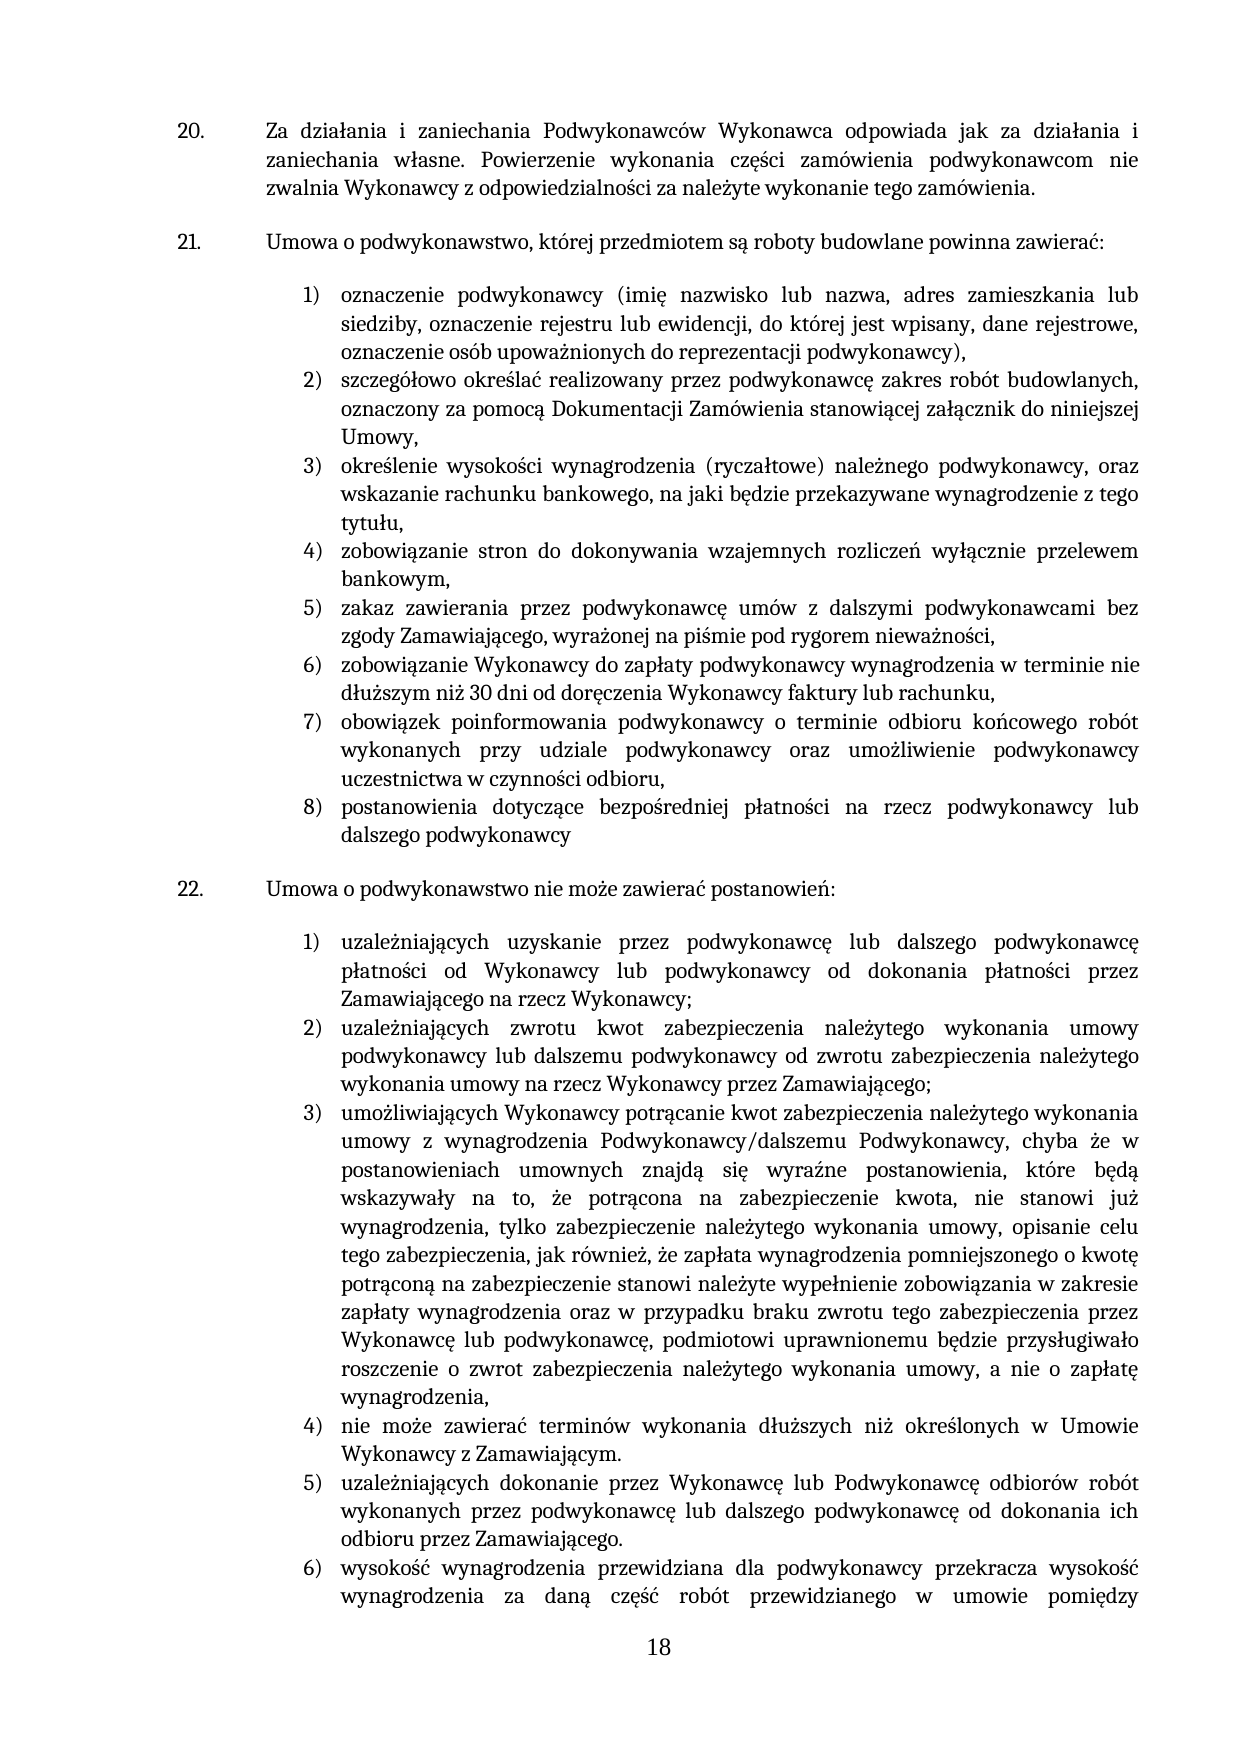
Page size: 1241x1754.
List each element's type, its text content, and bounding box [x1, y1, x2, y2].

list uzależniających uzyskanie przez podwykonawcę lub dalszego podwykonawcę płatności od Wykonawcy lub podwykonawcy od dokonania płatności przez Zamawiającego na rzecz Wykonawcy; [303, 929, 1140, 1012]
list Umowa o podwykonawstwo nie może zawierać postanowień: [177, 876, 1140, 902]
list zobowiązanie Wykonawcy do zapłaty podwykonawcy wynagrodzenia w terminie nie dłuższym niż 30 dni od doręczenia Wykonawcy faktury lub rachunku, [303, 652, 1140, 706]
list umożliwiających Wykonawcy potrącanie kwot zabezpieczenia należytego wykonania umowy z wynagrodzenia Podwykonawcy/dalszemu Podwykonawcy, chyba że w postanowieniach umownych znajdą się wyraźne postanowienia, które będą wskazywały na to, że potrącona na zabezpieczenie kwota, nie stanowi już wynagrodzenia, tylko zabezpieczenie należytego wykonania umowy, opisanie celu tego zabezpieczenia, jak również, że zapłata wynagrodzenia pomniejszonego o kwotę potrąconą na zabezpieczenie stanowi należyte wypełnienie zobowiązania w zakresie zapłaty wynagrodzenia oraz w przypadku braku zwrotu tego zabezpieczenia przez Wykonawcę lub podwykonawcę, podmiotowi uprawnionemu będzie przysługiwało roszczenie o zwrot zabezpieczenia należytego wykonania umowy, a nie o zapłatę wynagrodzenia, [303, 1100, 1140, 1410]
list nie może zawierać terminów wykonania dłuższych niż określonych w Umowie Wykonawcy z Zamawiającym. [303, 1412, 1140, 1467]
list obowiązek poinformowania podwykonawcy o terminie odbioru końcowego robót wykonanych przy udziale podwykonawcy oraz umożliwienie podwykonawcy uczestnictwa w czynności odbioru, [303, 708, 1140, 792]
list uzależniających dokonanie przez Wykonawcę lub Podwykonawcę odbiorów robót wykonanych przez podwykonawcę lub dalszego podwykonawcę od dokonania ich odbioru przez Zamawiającego. [303, 1469, 1140, 1553]
list szczegółowo określać realizowany przez podwykonawcę zakres robót budowlanych, oznaczony za pomocą Dokumentacji Zamówienia stanowiącej załącznik do niniejszej Umowy, [303, 367, 1140, 450]
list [303, 1555, 1140, 1609]
list postanowienia dotyczące bezpośredniej płatności na rzecz podwykonawcy lub dalszego podwykonawcy [303, 794, 1140, 848]
list określenie wysokości wynagrodzenia (ryczałtowe) należnego podwykonawcy, oraz wskazanie rachunku bankowego, na jaki będzie przekazywane wynagrodzenie z tego tytułu, [303, 452, 1140, 536]
list oznaczenie podwykonawcy (imię nazwisko lub nazwa, adres zamieszkania lub siedziby, oznaczenie rejestru lub ewidencji, do której jest wpisany, dane rejestrowe, oznaczenie osób upoważnionych do reprezentacji podwykonawcy), [303, 282, 1140, 365]
list zakaz zawierania przez podwykonawcę umów z dalszymi podwykonawcami bez zgody Zamawiającego, wyrażonej na piśmie pod rygorem nieważności, [303, 595, 1140, 649]
list Za działania i zaniechania Podwykonawców Wykonawca odpowiada jak za działania i zaniechania własne. Powierzenie wykonania części zamówienia podwykonawcom nie zwalnia Wykonawcy z odpowiedzialności za należyte wykonanie tego zamówienia. [177, 118, 1140, 201]
list uzależniających zwrotu kwot zabezpieczenia należytego wykonania umowy podwykonawcy lub dalszemu podwykonawcy od zwrotu zabezpieczenia należytego wykonania umowy na rzecz Wykonawcy przez Zamawiającego; [303, 1014, 1140, 1098]
list Umowa o podwykonawstwo, której przedmiotem są roboty budowlane powinna zawierać: [177, 228, 1140, 255]
list zobowiązanie stron do dokonywania wzajemnych rozliczeń wyłącznie przelewem bankowym, [303, 538, 1140, 593]
